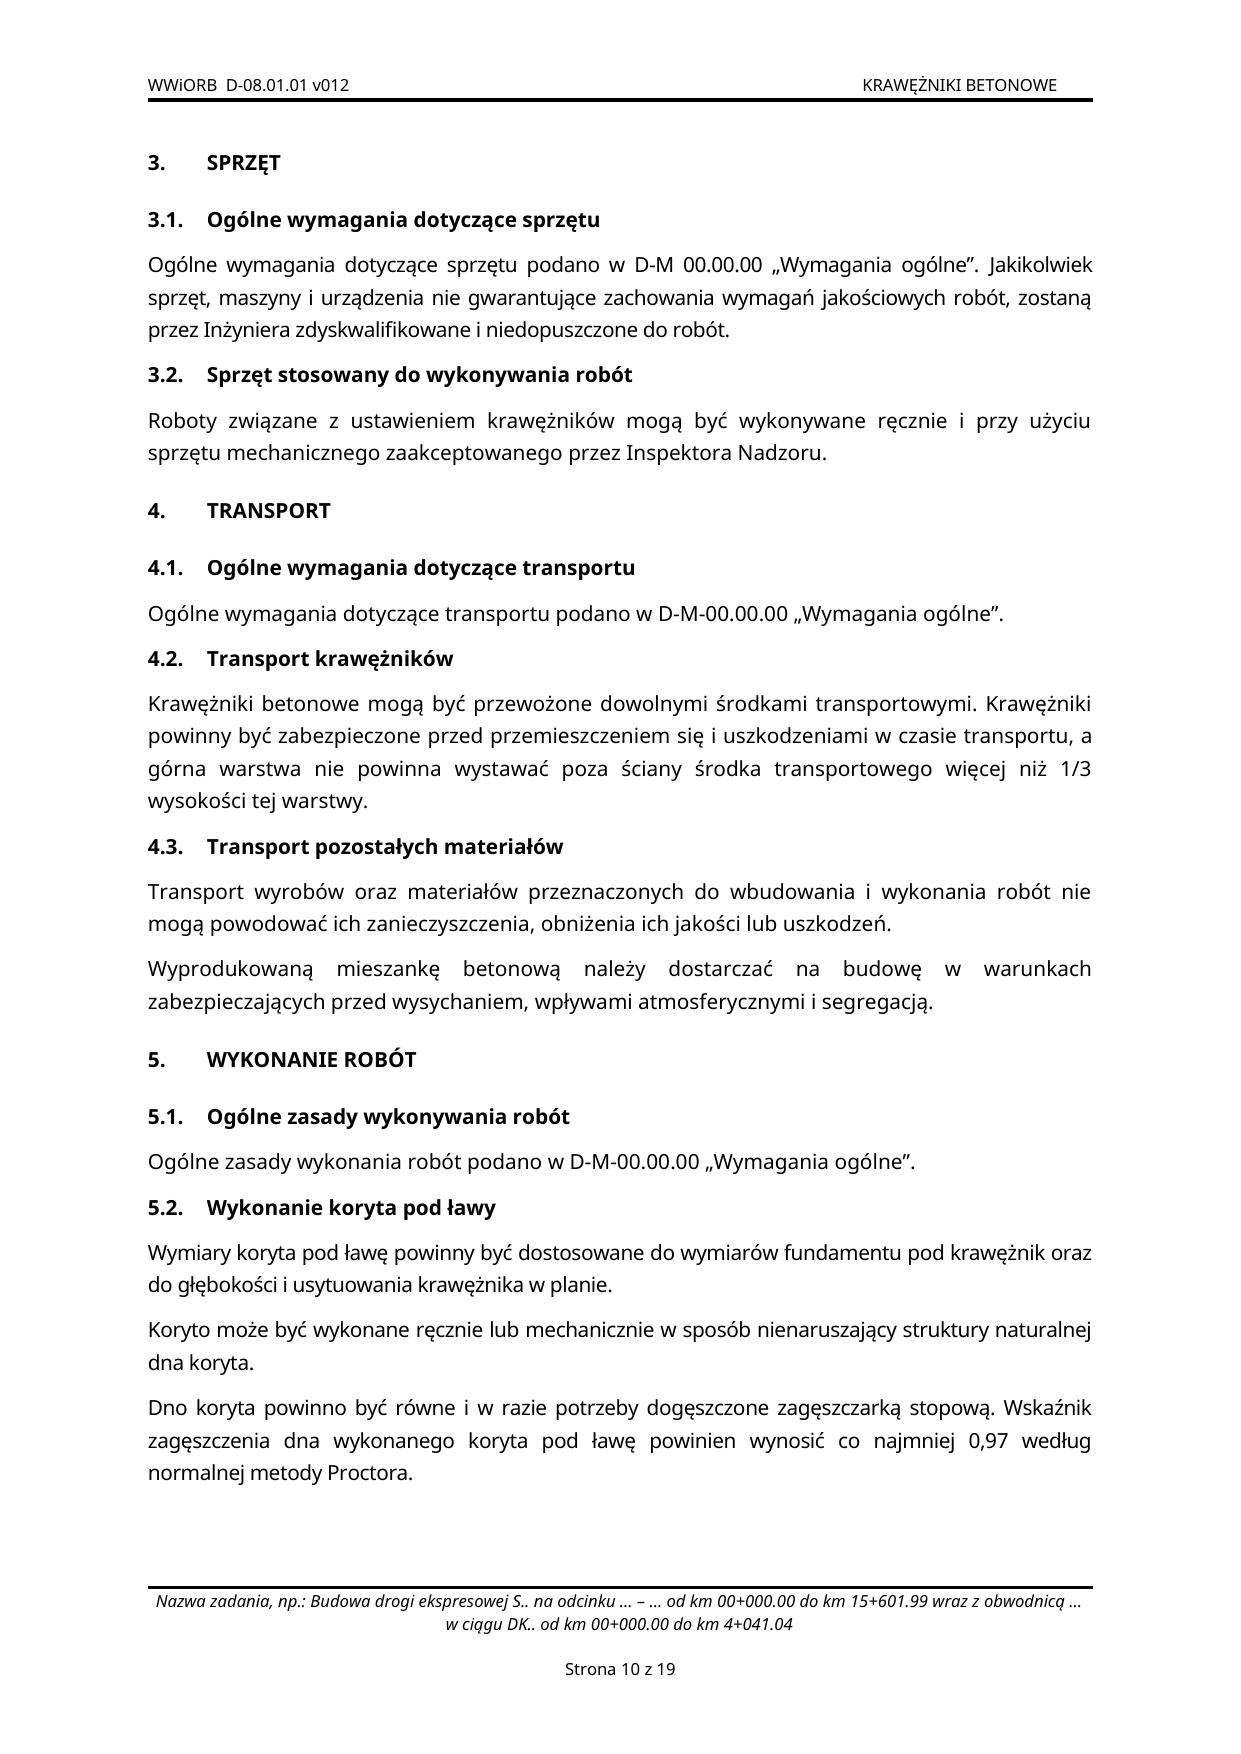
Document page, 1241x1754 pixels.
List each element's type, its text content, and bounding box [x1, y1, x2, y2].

subtitle Transport pozostałych materiałów [148, 832, 1093, 860]
text Wymiary koryta pod ławę powinny być dostosowane do wymiarów fundamentu pod krawężnik oraz do głębokości i usytuowania krawężnika w planie. [148, 1238, 1093, 1299]
text Ogólne wymagania dotyczące transportu podano w D-M-00.00.00 „Wymagania ogólne”. [148, 599, 1093, 627]
text Transport wyrobów oraz materiałów przeznaczonych do wbudowania i wykonania robót nie mogą powodować ich zanieczyszczenia, obniżenia ich jakości lub uszkodzeń. [148, 877, 1093, 938]
subtitle Ogólne wymagania dotyczące transportu [148, 553, 1093, 582]
text Ogólne zasady wykonania robót podano w D-M-00.00.00 „Wymagania ogólne”. [148, 1147, 1093, 1176]
subtitle Sprzęt stosowany do wykonywania robót [148, 361, 1093, 389]
subtitle Ogólne zasady wykonywania robót [148, 1102, 1093, 1131]
subtitle Wykonanie koryta pod ławy [148, 1193, 1093, 1221]
subtitle TRANSPORT [148, 496, 1093, 524]
subtitle SPRZĘT [148, 148, 1093, 176]
text Roboty związane z ustawieniem krawężników mogą być wykonywane ręcznie i przy użyciu sprzętu mechanicznego zaakceptowanego przez Inspektora Nadzoru. [148, 406, 1093, 467]
text Ogólne wymagania dotyczące sprzętu podano w D-M 00.00.00 „Wymagania ogólne”. Jakikolwiek sprzęt, maszyny i urządzenia nie gwarantujące zachowania wymagań jakościowych robót, zostaną przez Inżyniera zdyskwalifikowane i niedopuszczone do robót. [148, 250, 1093, 344]
subtitle WYKONANIE ROBÓT [148, 1045, 1093, 1073]
subtitle Ogólne wymagania dotyczące sprzętu [148, 205, 1093, 234]
text Wyprodukowaną mieszankę betonową należy dostarczać na budowę w warunkach zabezpieczających przed wysychaniem, wpływami atmosferycznymi i segregacją. [148, 954, 1093, 1016]
text Koryto może być wykonane ręcznie lub mechanicznie w sposób nienaruszający struktury naturalnej dna koryta. [148, 1315, 1093, 1376]
subtitle Transport krawężników [148, 644, 1093, 672]
text Dno koryta powinno być równe i w razie potrzeby dogęszczone zagęszczarką stopową. Wskaźnik zagęszczenia dna wykonanego koryta pod ławę powinien wynosić co najmniej 0,97 według normalnej metody Proctora. [148, 1393, 1093, 1487]
text Krawężniki betonowe mogą być przewożone dowolnymi środkami transportowymi. Krawężniki powinny być zabezpieczone przed przemieszczeniem się i uszkodzeniami w czasie transportu, a górna warstwa nie powinna wystawać poza ściany środka transportowego więcej niż 1/3 wysokości tej warstwy. [148, 689, 1093, 815]
